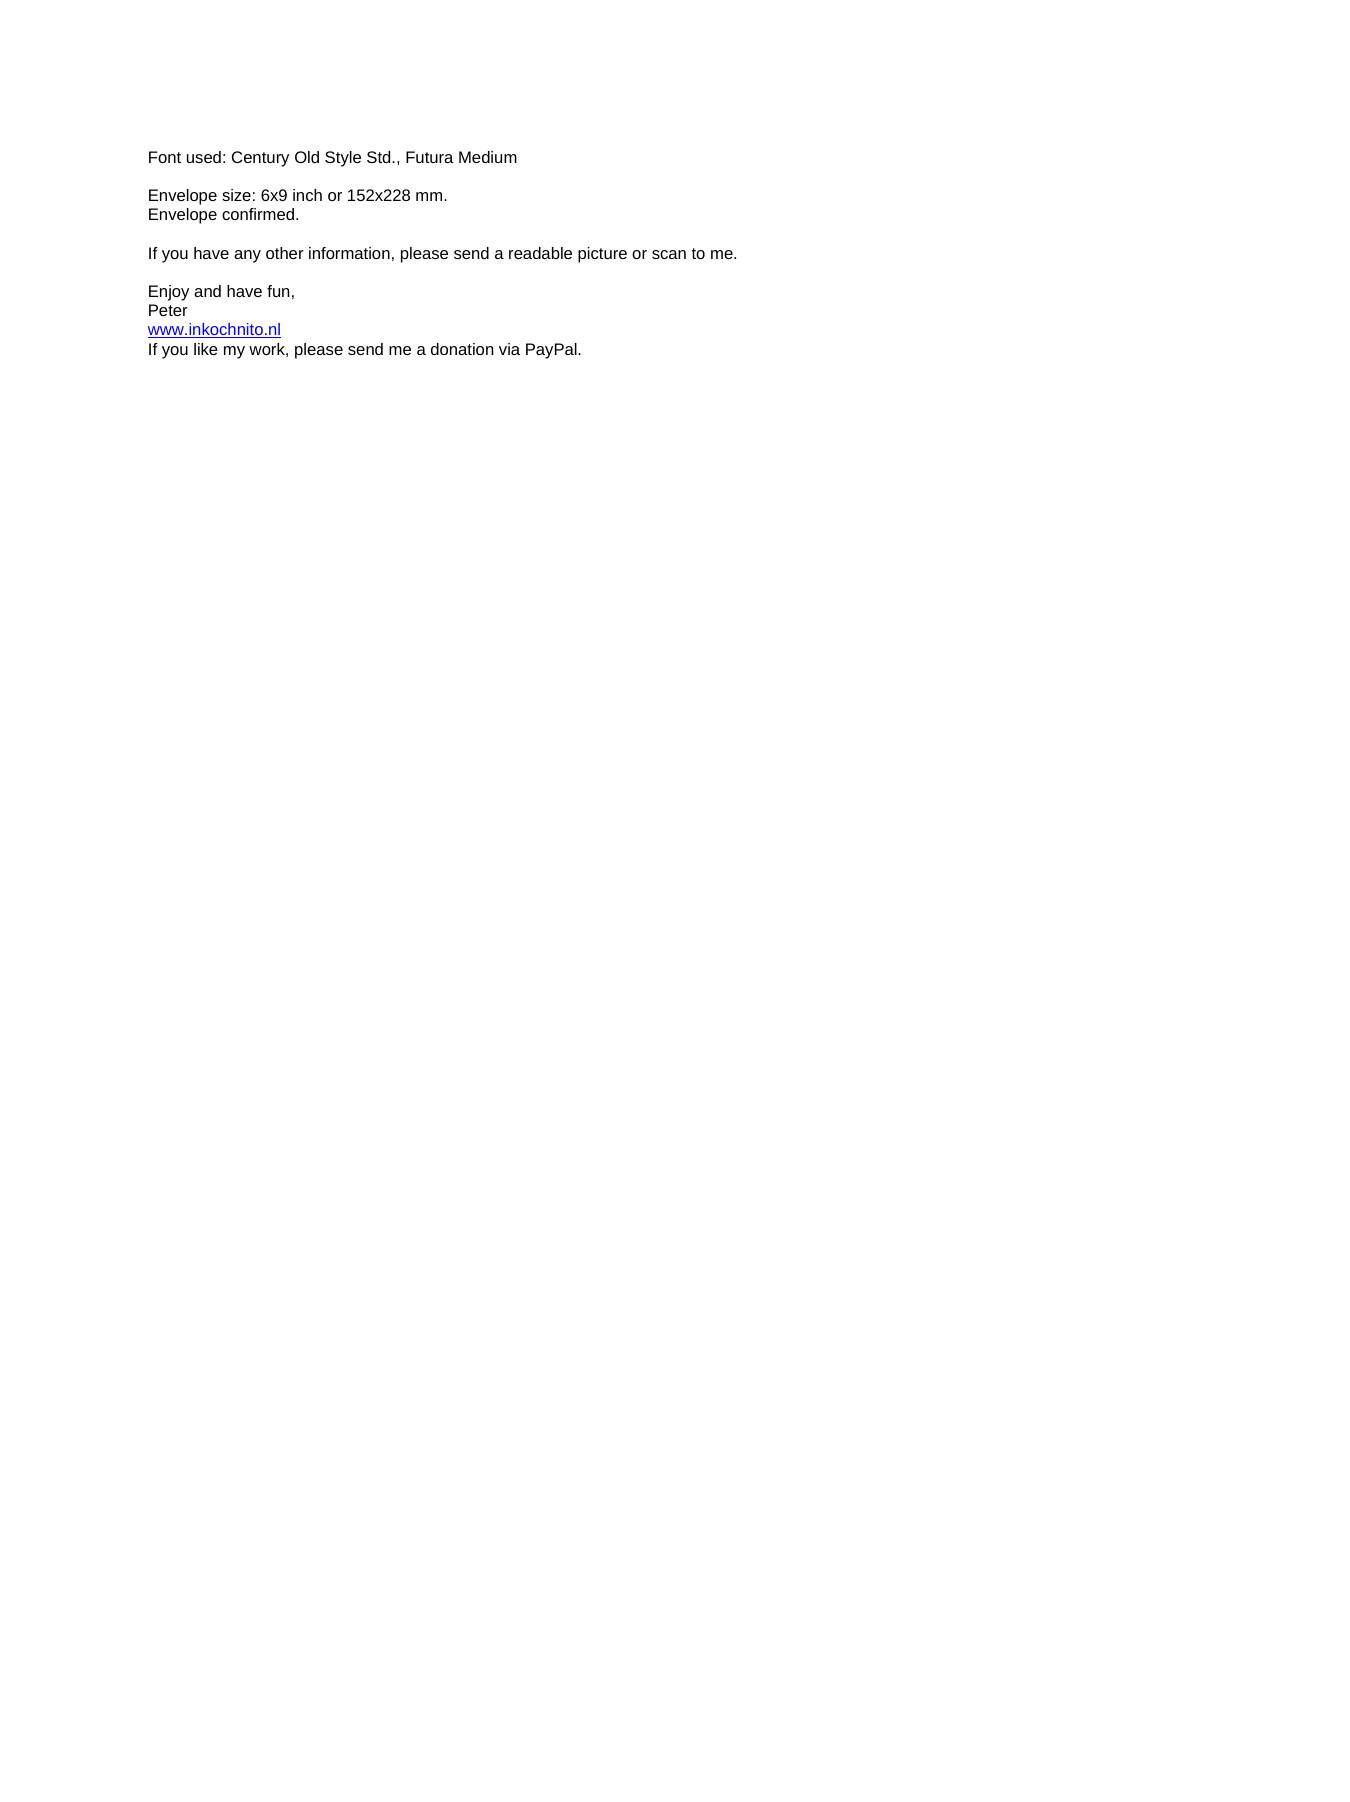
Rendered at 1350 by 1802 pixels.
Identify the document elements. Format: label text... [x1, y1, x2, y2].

text Font used: Century Old Style Std., Futura Medium [148, 148, 1202, 167]
text Envelope confirmed. [148, 205, 1202, 224]
text Peter [148, 301, 1202, 320]
text If you have any other information, please send a readable picture or scan to me. [148, 243, 1202, 263]
text Envelope size: 6x9 inch or 152x228 mm. [148, 186, 1202, 205]
text www.inkochnito.nl [148, 320, 1202, 339]
text Enjoy and have fun, [148, 282, 1202, 301]
text If you like my work, please send me a donation via PayPal. [148, 339, 1202, 358]
